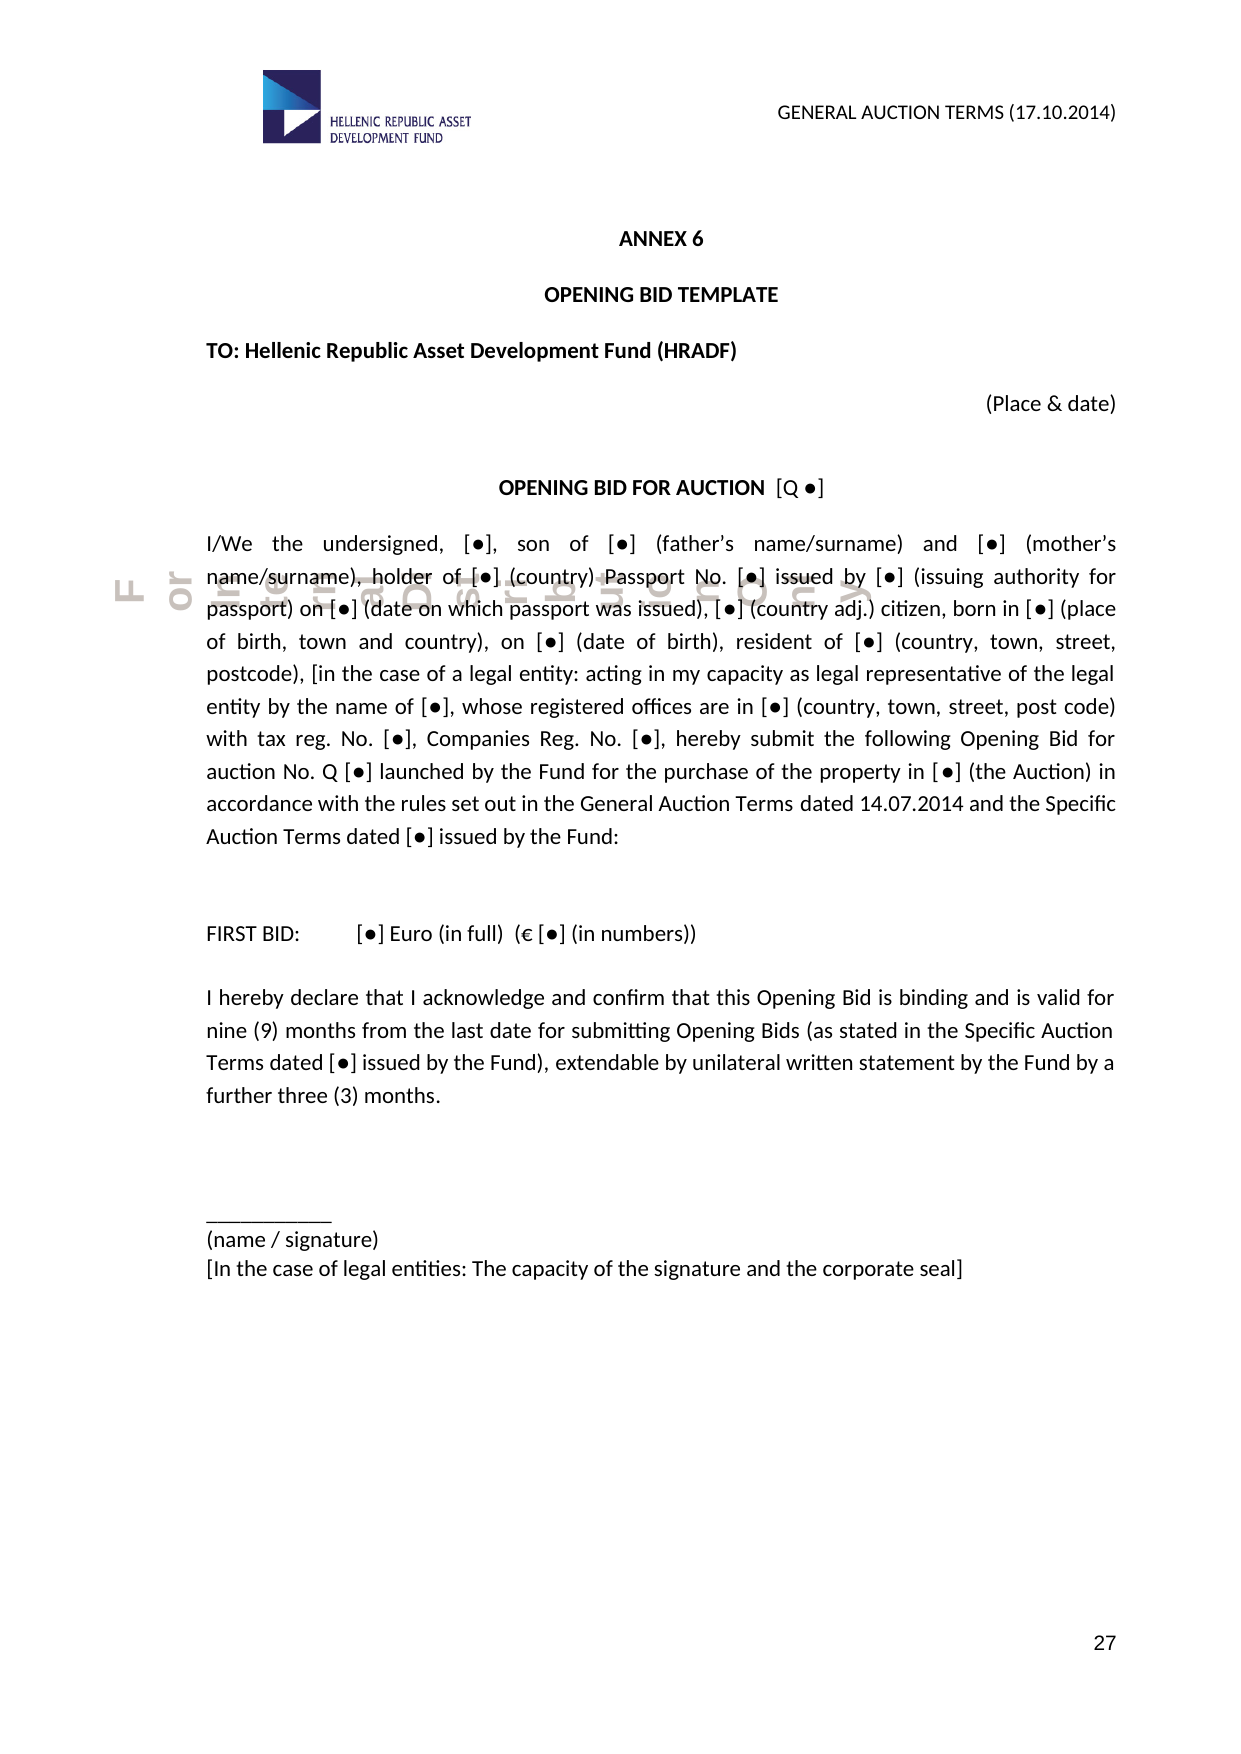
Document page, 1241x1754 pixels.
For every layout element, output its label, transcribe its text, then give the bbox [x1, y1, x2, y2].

text OPENING BID TEMPLATE [206, 280, 1116, 308]
text [In the case of legal entities: The capacity of the signature and the corporate seal] [206, 1254, 1116, 1282]
text I/We the undersigned, [●], son of [●] (father’s name/surname) and [●] (mother’s name/surname), holder of [●] (country) Passport No. [●] issued by [●] (issuing authority for passport) on [●] (date on which passport was issued), [●] (country adj.) citizen, born in [●] (place of birth, town and country), on [●] (date of birth), resident of [●] (country, town, street, postcode), [in the case of a legal entity: acting in my capacity as legal representative of the legal entity by the name of [●], whose registered offices are in [●] (country, town, street, post code) with tax reg. No. [●], Companies Reg. No. [●], hereby submit the following Opening Bid for auction No. Q [●] launched by the Fund for the purchase of the property in [●] (the Auction) in accordance with the rules set out in the General Auction Terms dated 14.07.2014 and the Specific Auction Terms dated [●] issued by the Fund: [206, 529, 1116, 850]
text FIRST BID: [●] Euro (in full) (€ [●] (in numbers)) [206, 919, 1116, 947]
text I hereby declare that I acknowledge and confirm that this Opening Bid is binding and is valid for nine (9) months from the last date for submitting Opening Bids (as stated in the Specific Auction Terms dated [●] issued by the Fund), extendable by unilateral written statement by the Fund by a further three (3) months. [206, 983, 1116, 1109]
text ___________ [206, 1198, 1116, 1226]
text OPENING BID FOR AUCTION [Q ●] [206, 473, 1116, 501]
text (Place & date) [206, 389, 1116, 417]
picture [263, 69, 472, 144]
text ANNEX 6 [206, 224, 1116, 252]
text (name / signature) [206, 1226, 1116, 1254]
subtitle TO: Hellenic Republic Asset Development Fund (HRADF) [206, 336, 1116, 364]
